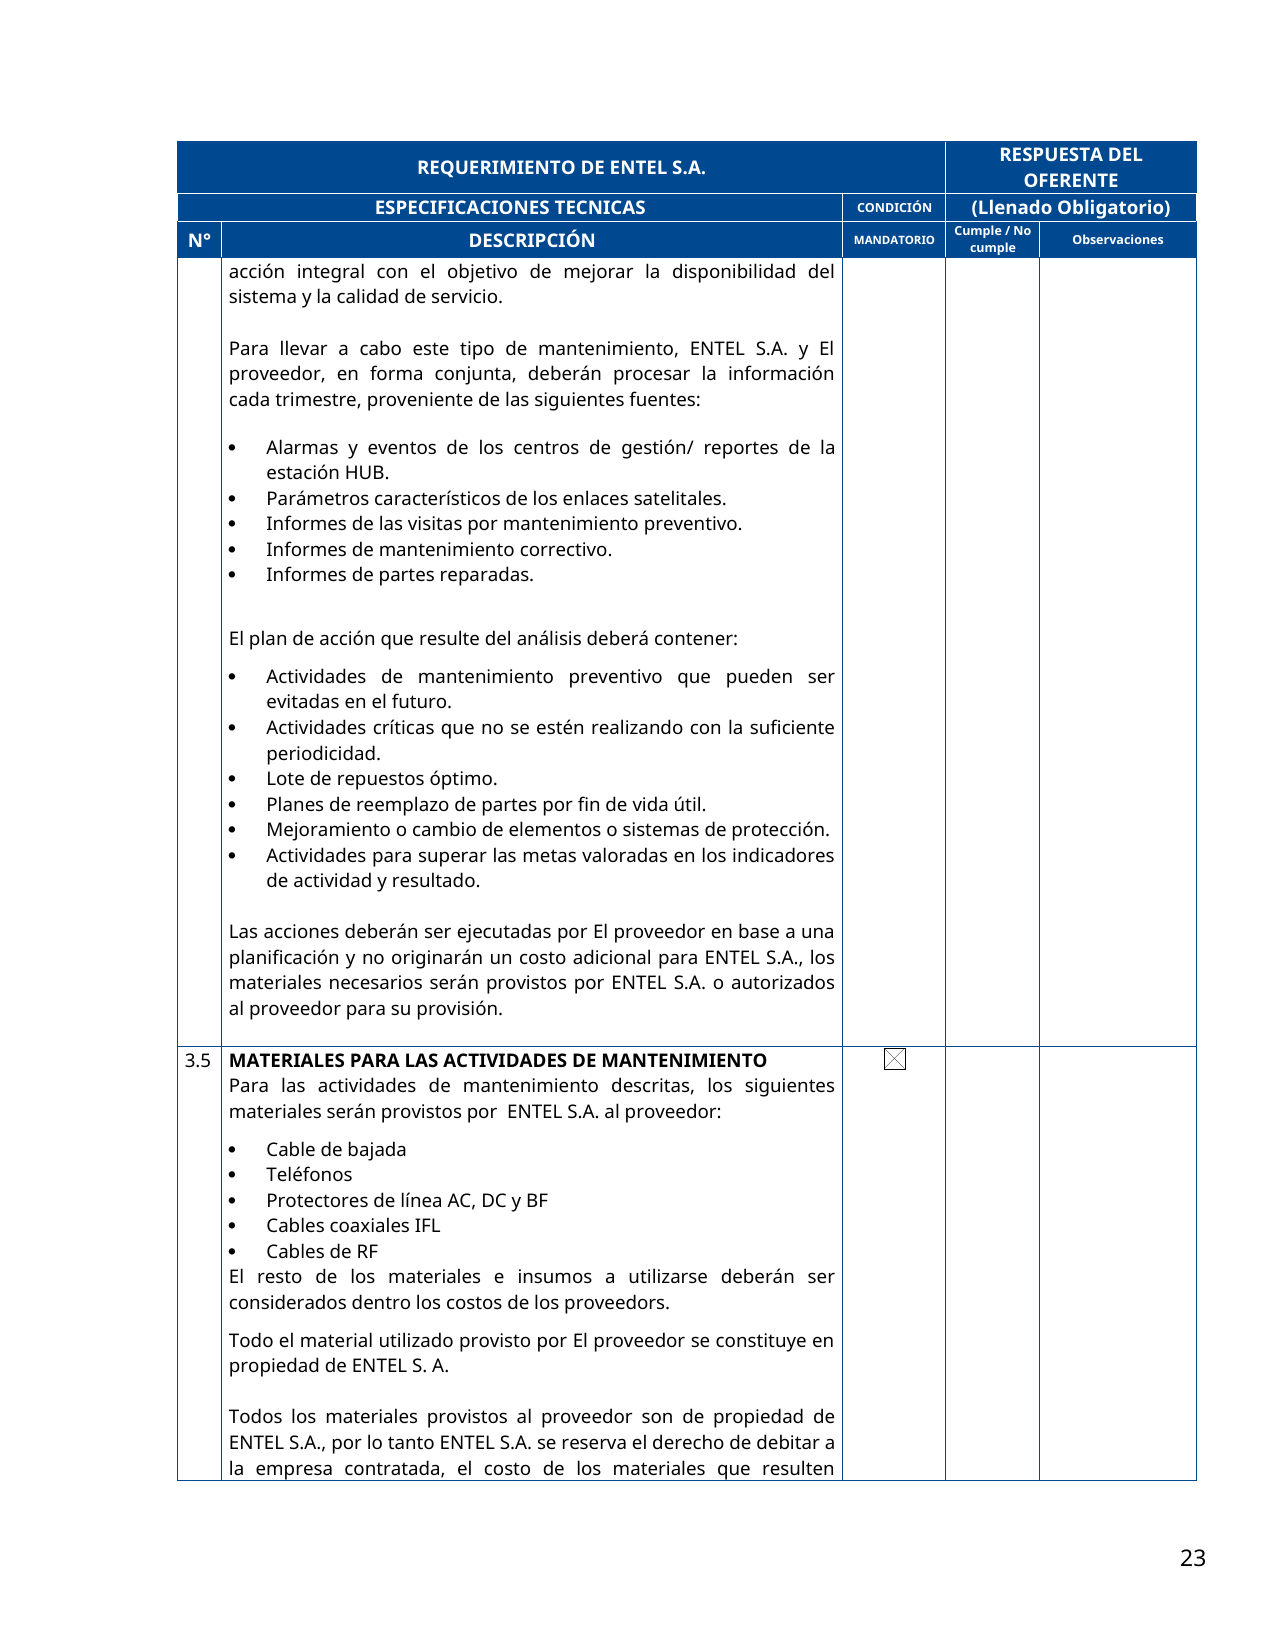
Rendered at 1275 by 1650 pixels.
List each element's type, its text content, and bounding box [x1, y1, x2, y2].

table_cell [1040, 258, 1196, 1046]
table_cell N° [178, 222, 221, 257]
table_cell CONDICIÓN [843, 194, 945, 221]
table_cell [1040, 1047, 1196, 1480]
table_header RESPUESTA DEL OFERENTE [946, 142, 1196, 193]
table_cell MANDATORIO [843, 222, 945, 257]
table_cell [946, 1047, 1039, 1480]
table_cell Observaciones [1040, 222, 1196, 257]
table_header REQUERIMIENTO DE ENTEL S.A. [178, 142, 945, 193]
table_cell [843, 258, 945, 1046]
table_cell ESPECIFICACIONES TECNICAS [178, 194, 842, 221]
table_cell 3.4 [178, 258, 221, 1046]
table_cell [843, 1047, 945, 1480]
table_cell DESCRIPCIÓN [222, 222, 842, 257]
table_cell (Llenado Obligatorio) [946, 194, 1196, 221]
table_cell 3.5 [178, 1047, 221, 1480]
table_cell [946, 258, 1039, 1046]
table_cell Cumple / No cumple [946, 222, 1039, 257]
